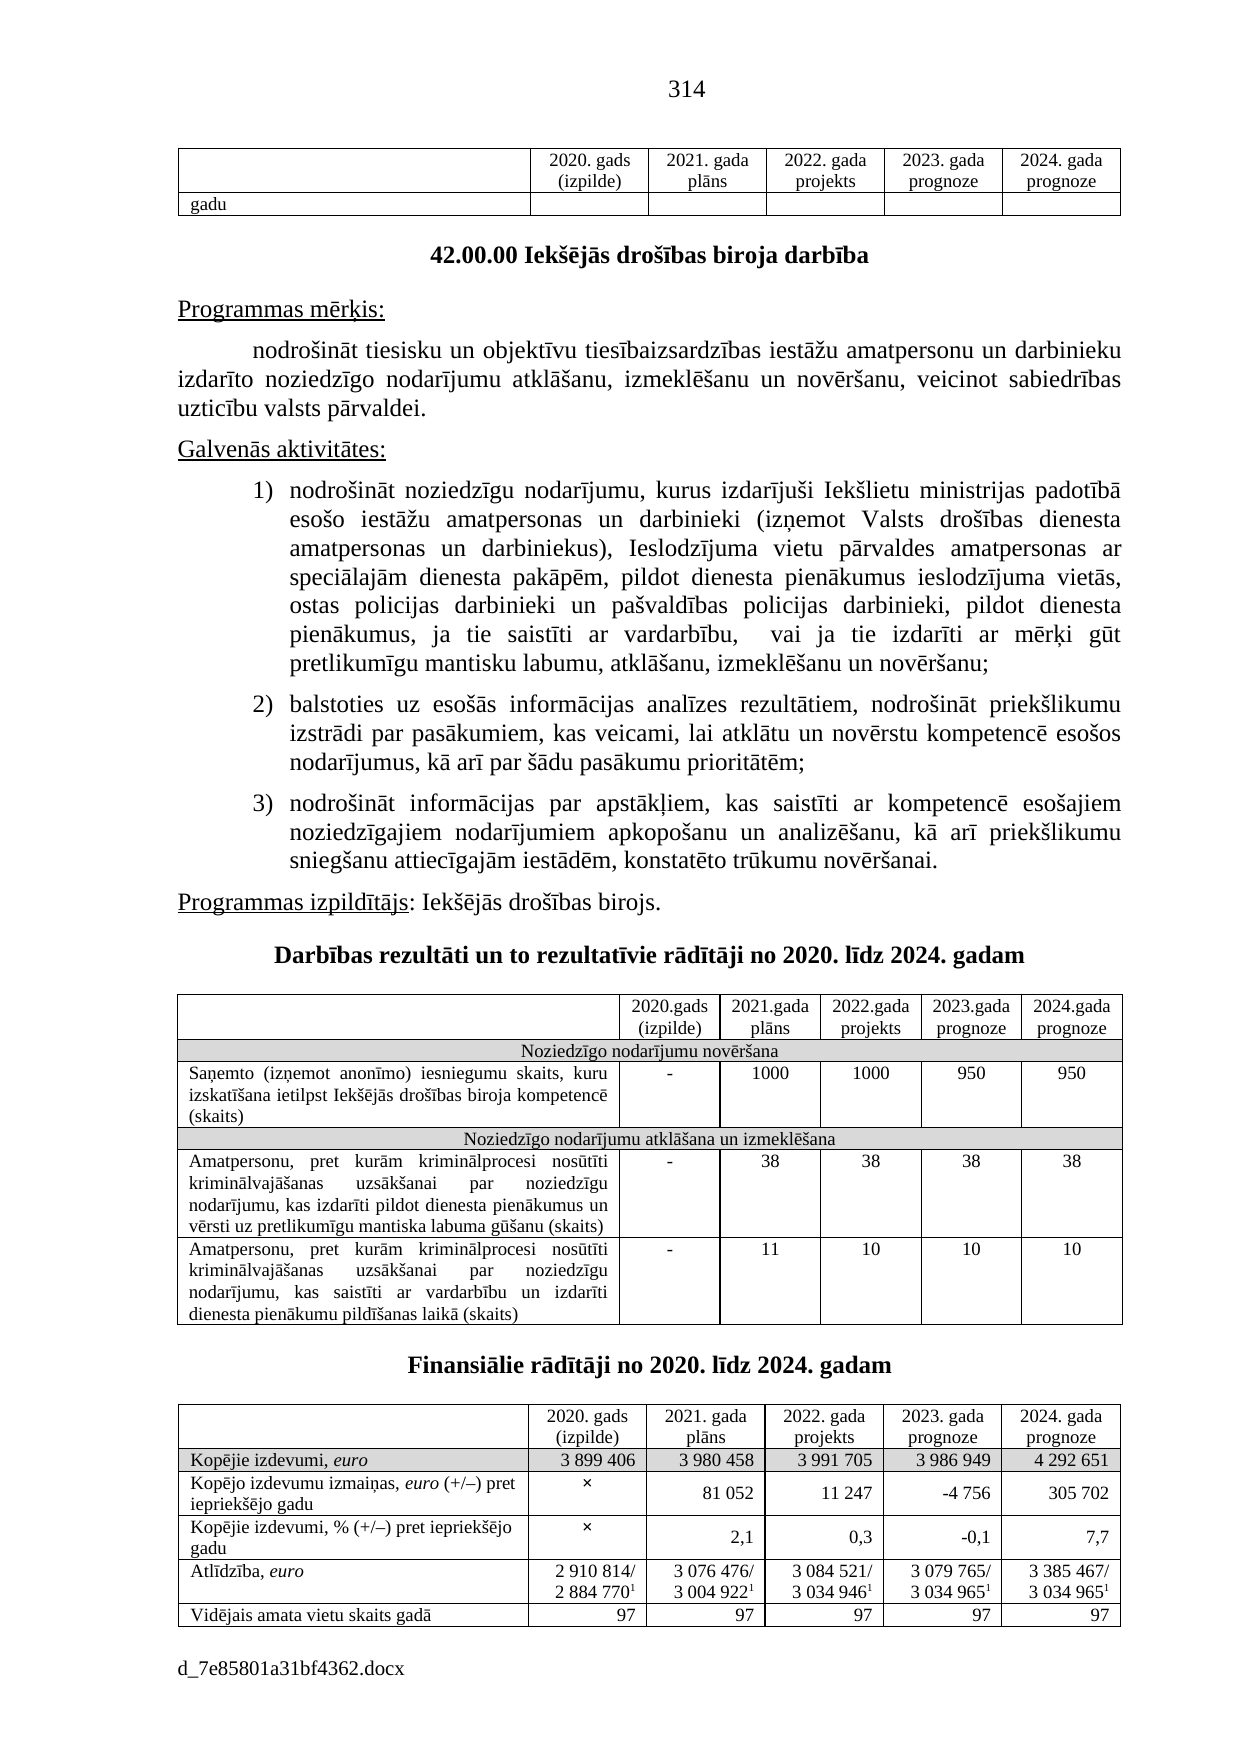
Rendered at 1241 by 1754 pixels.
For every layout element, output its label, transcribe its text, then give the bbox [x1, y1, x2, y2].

list nodrošināt noziedzīgu nodarījumu, kurus izdarījuši Iekšlietu ministrijas padotībā esošo iestāžu amatpersonas un darbinieki (izņemot Valsts drošības dienesta amatpersonas un darbiniekus), Ieslodzījuma vietu pārvaldes amatpersonas ar speciālajām dienesta pakāpēm, pildot dienesta pienākumus ieslodzījuma vietās, ostas policijas darbinieki un pašvaldības policijas darbinieki, pildot dienesta pienākumus, ja tie saistīti ar vardarbību, vai ja tie izdarīti ar mērķi gūt pretlikumīgu mantisku labumu, atklāšanu, izmeklēšanu un novēršanu; [252, 476, 1122, 677]
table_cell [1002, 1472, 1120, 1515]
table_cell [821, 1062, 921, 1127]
text Programmas izpildītājs: Iekšējās drošības birojs. [177, 887, 1122, 916]
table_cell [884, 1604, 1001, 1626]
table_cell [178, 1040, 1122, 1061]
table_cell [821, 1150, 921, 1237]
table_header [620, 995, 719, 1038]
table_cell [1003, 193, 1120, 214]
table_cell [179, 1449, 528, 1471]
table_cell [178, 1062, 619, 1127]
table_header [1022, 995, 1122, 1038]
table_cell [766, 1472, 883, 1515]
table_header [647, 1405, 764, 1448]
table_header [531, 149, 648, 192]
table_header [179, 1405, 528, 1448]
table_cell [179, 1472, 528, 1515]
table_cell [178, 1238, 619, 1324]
list nodrošināt informācijas par apstākļiem, kas saistīti ar kompetencē esošajiem noziedzīgajiem nodarījumiem apkopošanu un analizēšanu, kā arī priekšlikumu sniegšanu attiecīgajām iestādēm, konstatēto trūkumu novēršanai. [252, 788, 1122, 874]
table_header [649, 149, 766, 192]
text 42.00.00 Iekšējās drošības biroja darbība [177, 241, 1122, 269]
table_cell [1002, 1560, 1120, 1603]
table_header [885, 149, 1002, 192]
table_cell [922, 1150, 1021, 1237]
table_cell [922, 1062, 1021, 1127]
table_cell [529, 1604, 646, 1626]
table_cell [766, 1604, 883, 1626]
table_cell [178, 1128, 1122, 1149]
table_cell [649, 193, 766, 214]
list Programmas mērķis: [177, 294, 1122, 323]
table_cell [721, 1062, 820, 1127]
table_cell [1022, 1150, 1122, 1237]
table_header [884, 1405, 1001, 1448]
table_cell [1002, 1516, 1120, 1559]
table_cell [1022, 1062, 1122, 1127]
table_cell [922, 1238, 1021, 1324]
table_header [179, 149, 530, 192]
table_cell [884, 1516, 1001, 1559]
text Galvenās aktivitātes: [177, 434, 1122, 463]
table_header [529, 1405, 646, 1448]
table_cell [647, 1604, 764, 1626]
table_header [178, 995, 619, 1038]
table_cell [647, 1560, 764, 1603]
text Finansiālie rādītāji no 2020. līdz 2024. gadam [177, 1350, 1122, 1379]
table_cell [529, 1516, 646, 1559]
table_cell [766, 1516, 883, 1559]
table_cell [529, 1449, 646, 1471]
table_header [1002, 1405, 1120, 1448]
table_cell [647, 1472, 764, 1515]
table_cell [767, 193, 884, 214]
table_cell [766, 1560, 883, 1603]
list balstoties uz esošās informācijas analīzes rezultātiem, nodrošināt priekšlikumu izstrādi par pasākumiem, kas veicami, lai atklātu un novērstu kompetencē esošos nodarījumus, kā arī par šādu pasākumu prioritātēm; [252, 689, 1122, 776]
text Darbības rezultāti un to rezultatīvie rādītāji no 2020. līdz 2024. gadam [177, 941, 1122, 969]
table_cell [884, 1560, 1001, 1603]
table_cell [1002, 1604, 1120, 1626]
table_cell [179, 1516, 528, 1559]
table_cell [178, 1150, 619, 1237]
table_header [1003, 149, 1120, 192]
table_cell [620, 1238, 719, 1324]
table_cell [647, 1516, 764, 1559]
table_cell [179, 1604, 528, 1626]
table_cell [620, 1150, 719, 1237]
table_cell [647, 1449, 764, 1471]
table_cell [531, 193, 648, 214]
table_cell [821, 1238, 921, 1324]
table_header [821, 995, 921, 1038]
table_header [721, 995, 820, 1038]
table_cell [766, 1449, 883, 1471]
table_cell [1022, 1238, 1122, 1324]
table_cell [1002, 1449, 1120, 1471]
list nodrošināt tiesisku un objektīvu tiesībaizsardzības iestāžu amatpersonu un darbinieku izdarīto noziedzīgo nodarījumu atklāšanu, izmeklēšanu un novēršanu, veicinot sabiedrības uzticību valsts pārvaldei. [177, 336, 1122, 422]
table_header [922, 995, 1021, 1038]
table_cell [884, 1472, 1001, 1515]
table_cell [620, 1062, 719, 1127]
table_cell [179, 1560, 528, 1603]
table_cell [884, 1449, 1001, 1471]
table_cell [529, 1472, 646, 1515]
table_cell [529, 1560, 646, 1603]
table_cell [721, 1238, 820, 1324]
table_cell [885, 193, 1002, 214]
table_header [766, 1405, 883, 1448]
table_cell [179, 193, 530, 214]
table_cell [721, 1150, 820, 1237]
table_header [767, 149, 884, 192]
